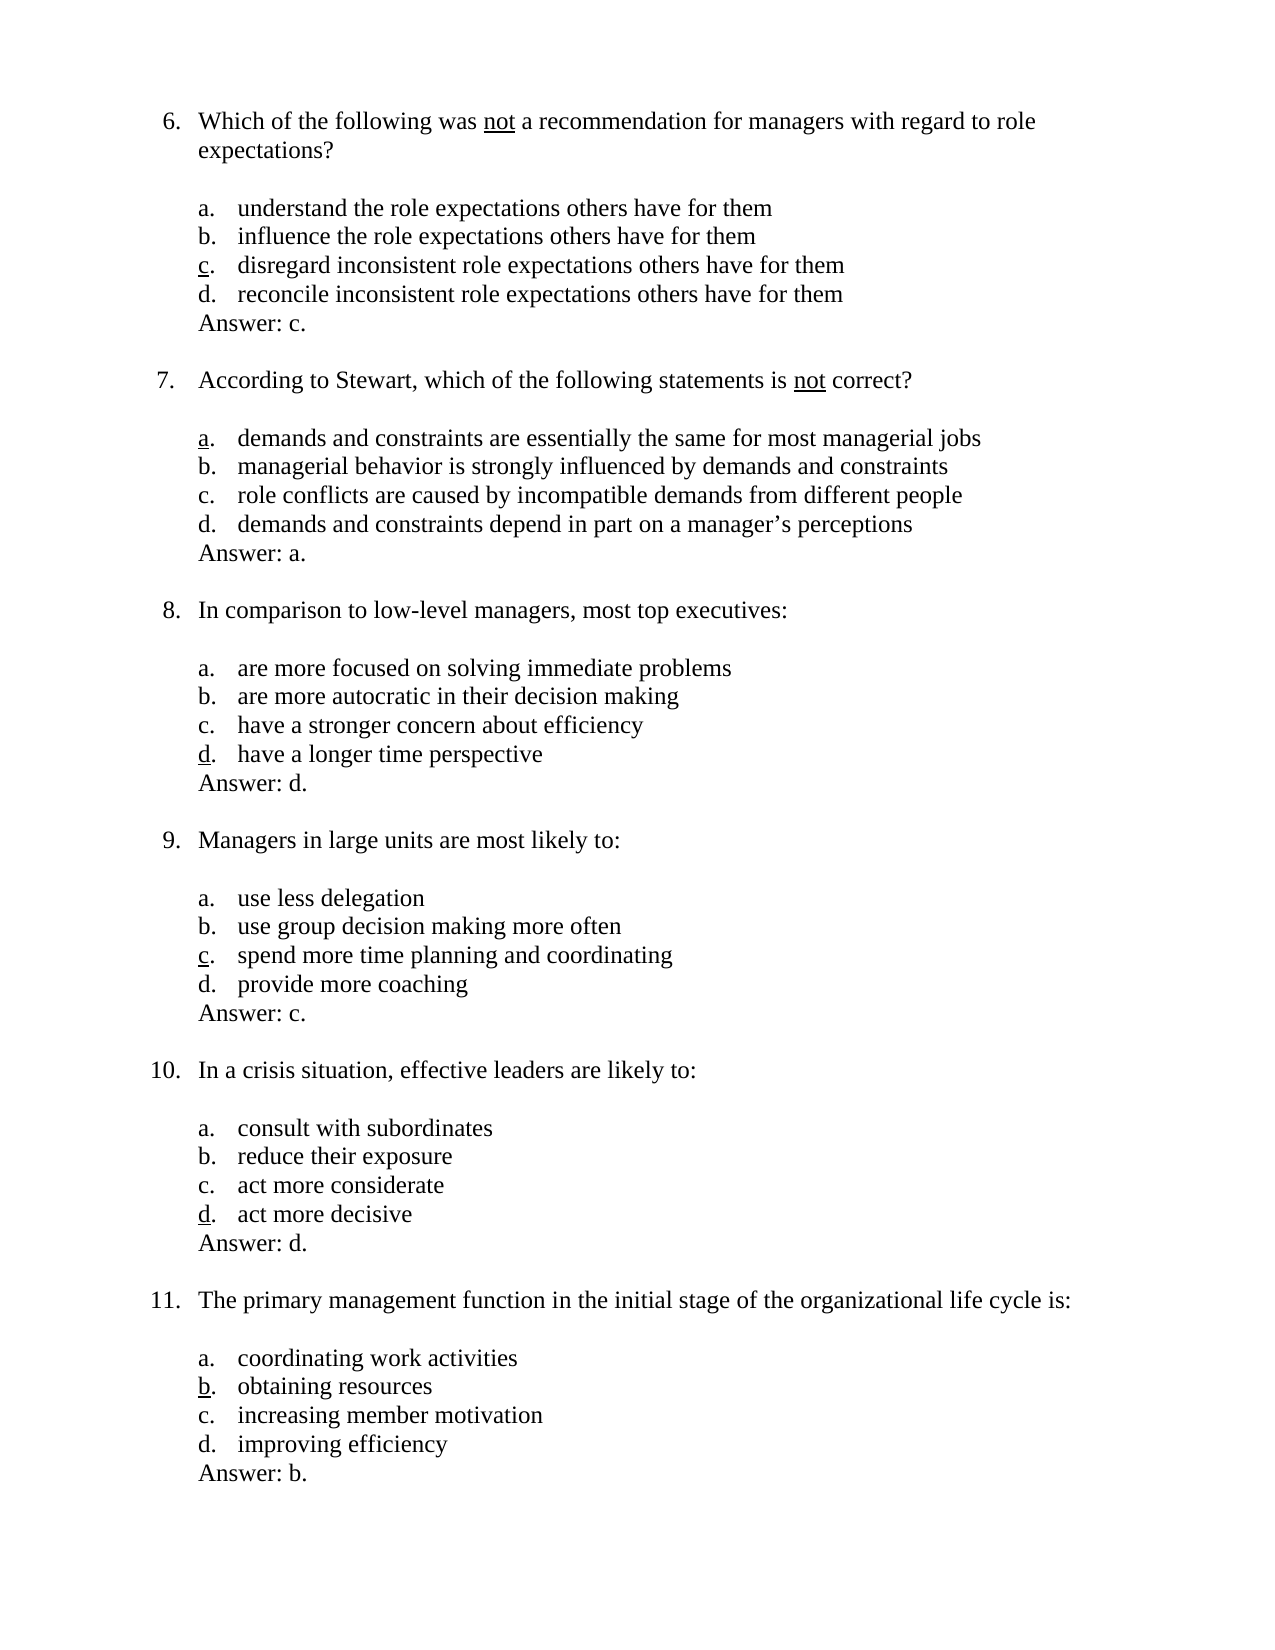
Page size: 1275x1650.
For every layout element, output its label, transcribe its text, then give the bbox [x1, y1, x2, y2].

text Answer: b. [150, 1458, 1133, 1486]
text c. role conflicts are caused by incompatible demands from different people [150, 480, 1133, 509]
text b. influence the role expectations others have for them [150, 221, 1133, 250]
text 11. The primary management function in the initial stage of the organizational life cycle is: [150, 1285, 1133, 1314]
text b. managerial behavior is strongly influenced by demands and constraints [150, 451, 1133, 480]
text c. have a stronger concern about efficiency [150, 710, 1133, 739]
text 6. Which of the following was not a recommendation for managers with regard to role expectations? [150, 106, 1133, 164]
text Answer: c. [150, 998, 1133, 1026]
text b. obtaining resources [150, 1371, 1133, 1400]
text d. improving efficiency [150, 1429, 1133, 1458]
text Answer: d. [150, 768, 1133, 796]
text 7. According to Stewart, which of the following statements is not correct? [150, 365, 1133, 394]
text 9. Managers in large units are most likely to: [150, 825, 1133, 854]
text a. consult with subordinates [150, 1113, 1133, 1141]
text Answer: c. [150, 308, 1133, 336]
text a. demands and constraints are essentially the same for most managerial jobs [150, 423, 1133, 451]
text 8. In comparison to low-level managers, most top executives: [150, 595, 1133, 624]
text b. use group decision making more often [150, 911, 1133, 940]
text c. increasing member motivation [150, 1400, 1133, 1429]
text Answer: a. [150, 538, 1133, 566]
text d. act more decisive [150, 1199, 1133, 1228]
text c. act more considerate [150, 1170, 1133, 1199]
text a. coordinating work activities [150, 1343, 1133, 1371]
text d. reconcile inconsistent role expectations others have for them [150, 279, 1133, 308]
text d. provide more coaching [150, 969, 1133, 998]
text c. disregard inconsistent role expectations others have for them [150, 250, 1133, 279]
text Answer: d. [150, 1228, 1133, 1256]
text a. understand the role expectations others have for them [150, 193, 1133, 221]
text d. have a longer time perspective [150, 739, 1133, 768]
text c. spend more time planning and coordinating [150, 940, 1133, 969]
text a. are more focused on solving immediate problems [150, 653, 1133, 681]
text b. reduce their exposure [150, 1141, 1133, 1170]
text b. are more autocratic in their decision making [150, 681, 1133, 710]
text a. use less delegation [150, 883, 1133, 911]
text 10. In a crisis situation, effective leaders are likely to: [150, 1055, 1133, 1084]
text d. demands and constraints depend in part on a manager’s perceptions [150, 509, 1133, 538]
